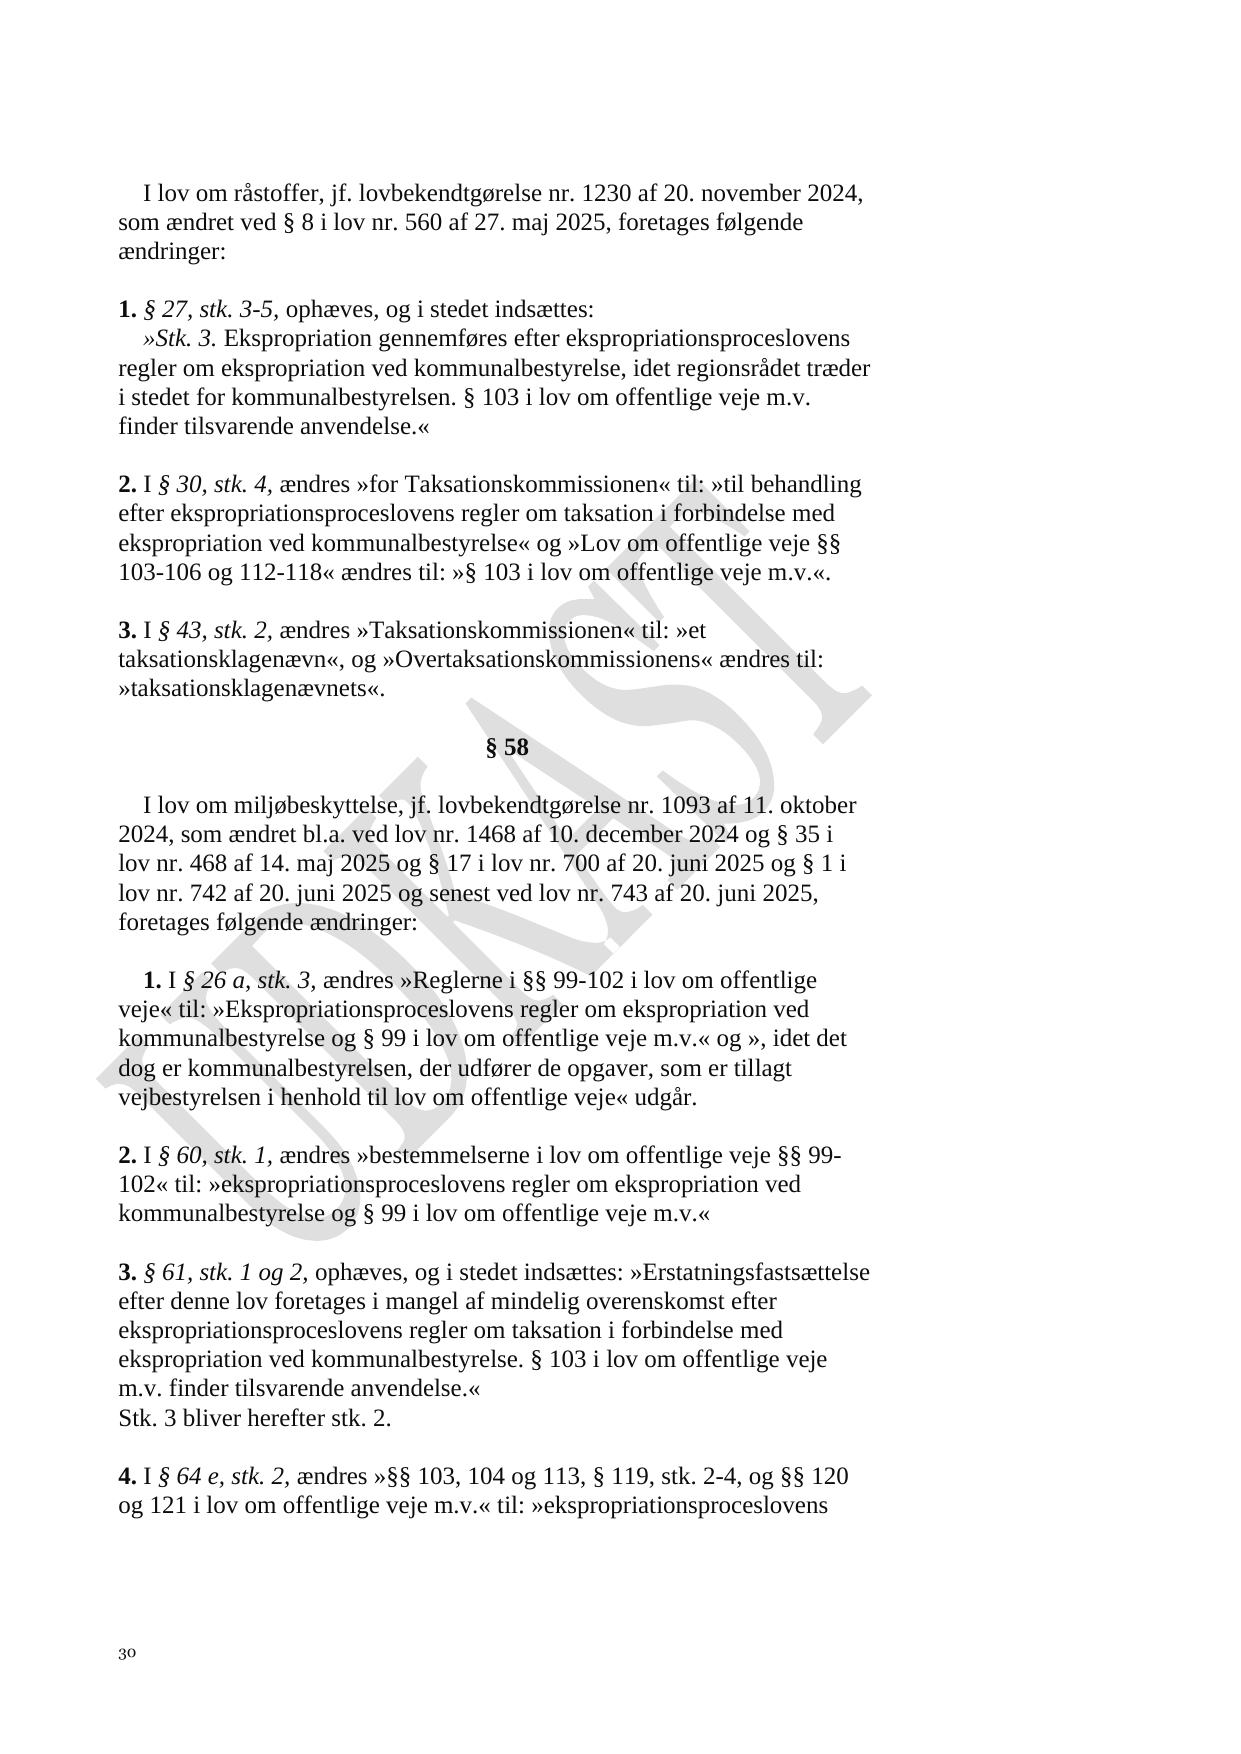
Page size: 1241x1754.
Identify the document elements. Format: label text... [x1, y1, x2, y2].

text I lov om råstoffer, jf. lovbekendtgørelse nr. 1230 af 20. november 2024, som ændret ved § 8 i lov nr. 560 af 27. maj 2025, foretages følgende ændringer: [118, 177, 871, 265]
text 1. I § 26 a, stk. 3, ændres »Reglerne i §§ 99-102 i lov om offentlige veje« til: »Ekspropriationsproceslovens regler om ekspropriation ved kommunalbestyrelse og § 99 i lov om offentlige veje m.v.« og », idet det dog er kommunalbestyrelsen, der udfører de opgaver, som er tillagt vejbestyrelsen i henhold til lov om offentlige veje« udgår. [118, 965, 871, 1111]
text 2. I § 60, stk. 1, ændres »bestemmelserne i lov om offentlige veje §§ 99-102« til: »ekspropriationsproceslovens regler om ekspropriation ved kommunalbestyrelse og § 99 i lov om offentlige veje m.v.« [118, 1140, 871, 1227]
text I lov om miljøbeskyttelse, jf. lovbekendtgørelse nr. 1093 af 11. oktober 2024, som ændret bl.a. ved lov nr. 1468 af 10. december 2024 og § 35 i lov nr. 468 af 14. maj 2025 og § 17 i lov nr. 700 af 20. juni 2025 og § 1 i lov nr. 742 af 20. juni 2025 og senest ved lov nr. 743 af 20. juni 2025, foretages følgende ændringer: [118, 790, 871, 936]
text 2. I § 30, stk. 4, ændres »for Taksationskommissionen« til: »til behandling efter ekspropriationsproceslovens regler om taksation i forbindelse med ekspropriation ved kommunalbestyrelse« og »Lov om offentlige veje §§ 103-106 og 112-118« ændres til: »§ 103 i lov om offentlige veje m.v.«. [118, 469, 871, 586]
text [118, 1461, 871, 1519]
text 1. § 27, stk. 3-5, ophæves, og i stedet indsættes: [118, 294, 871, 323]
text 3. § 61, stk. 1 og 2, ophæves, og i stedet indsættes: »Erstatningsfastsættelse efter denne lov foretages i mangel af mindelig overenskomst efter ekspropriationsproceslovens regler om taksation i forbindelse med ekspropriation ved kommunalbestyrelse. § 103 i lov om offentlige veje m.v. finder tilsvarende anvendelse.« [118, 1256, 871, 1402]
text »Stk. 3. Ekspropriation gennemføres efter ekspropriationsproceslovens regler om ekspropriation ved kommunalbestyrelse, idet regionsrådet træder i stedet for kommunalbestyrelsen. § 103 i lov om offentlige veje m.v. finder tilsvarende anvendelse.« [118, 323, 871, 440]
text Stk. 3 bliver herefter stk. 2. [118, 1402, 871, 1431]
text 3. I § 43, stk. 2, ændres »Taksationskommissionen« til: »et taksationsklagenævn«, og »Overtaksationskommissionens« ændres til: »taksationsklagenævnets«. [118, 615, 871, 702]
text § 58 [118, 731, 871, 761]
